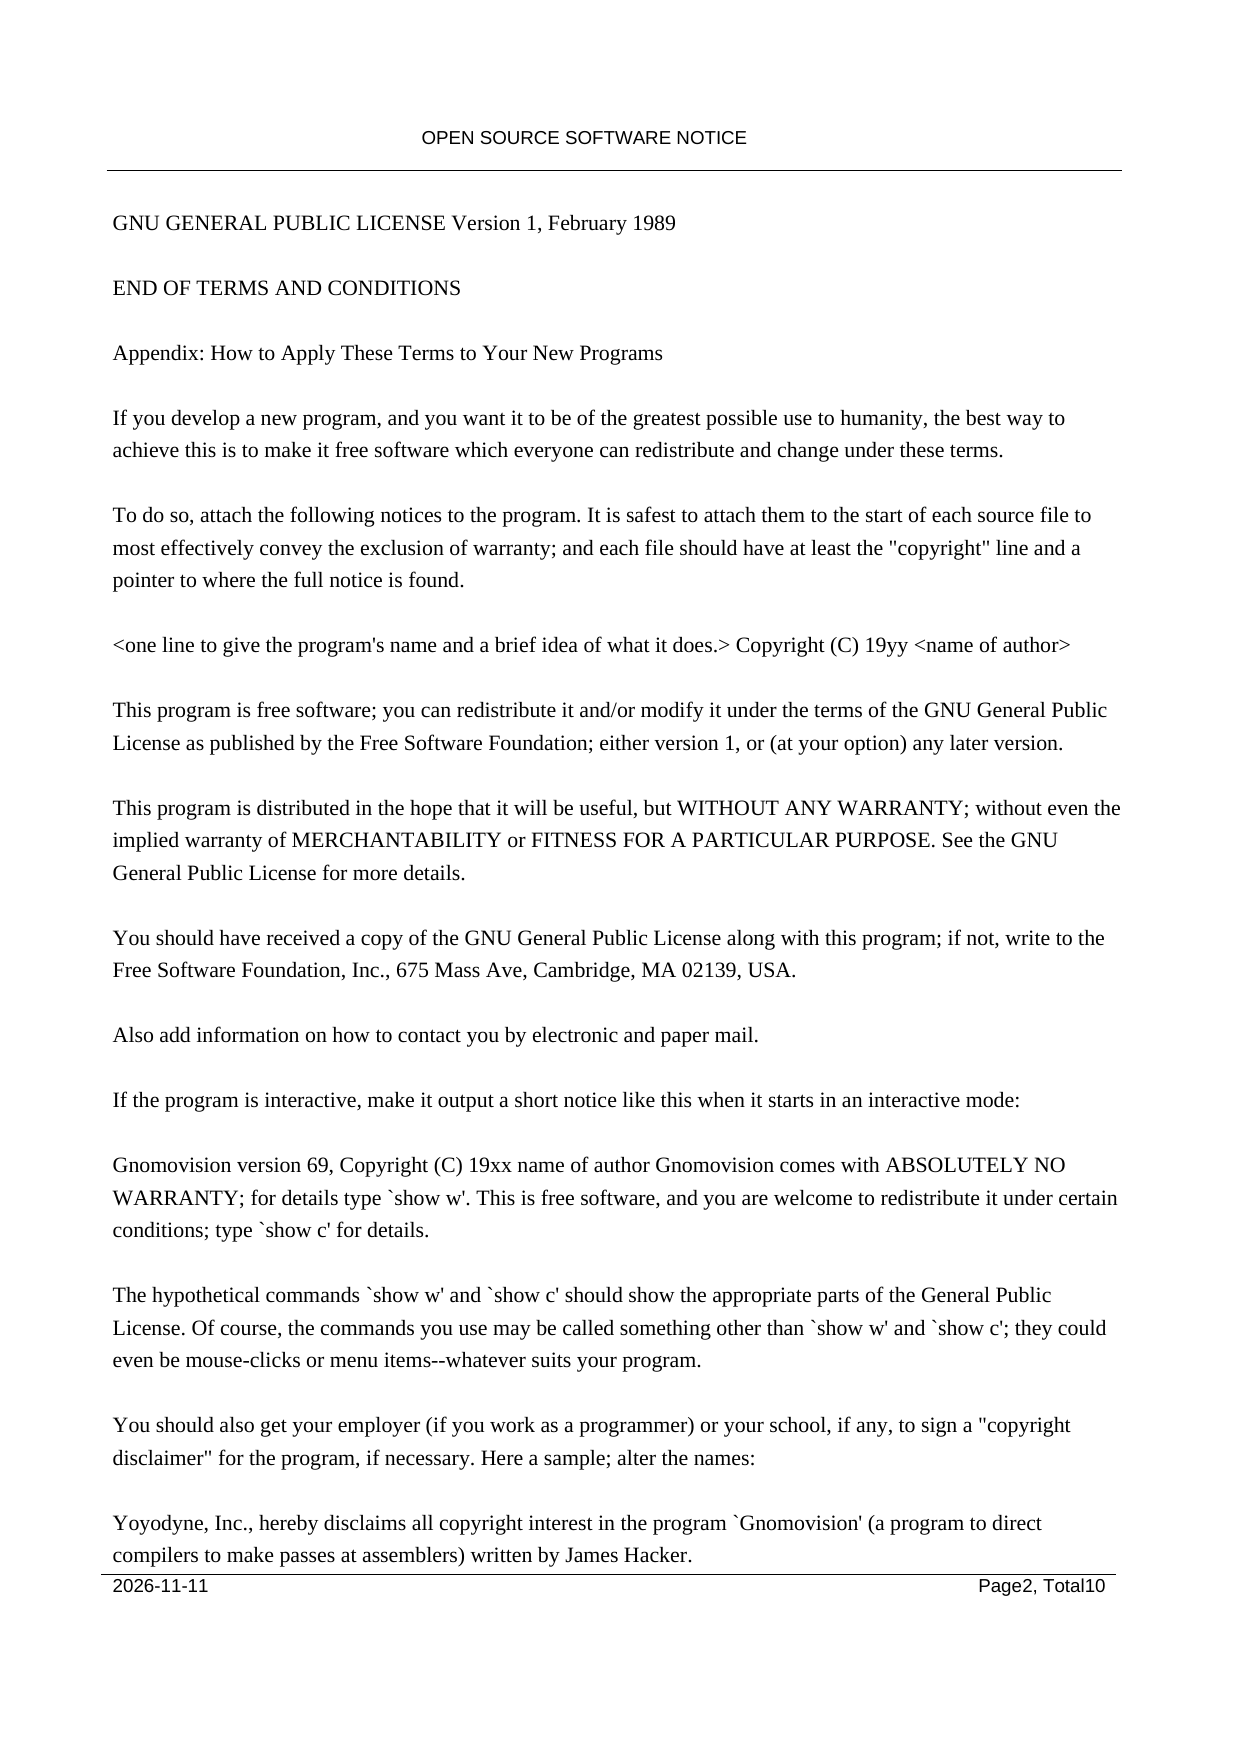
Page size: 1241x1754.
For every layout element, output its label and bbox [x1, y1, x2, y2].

text [112, 206, 1128, 1571]
